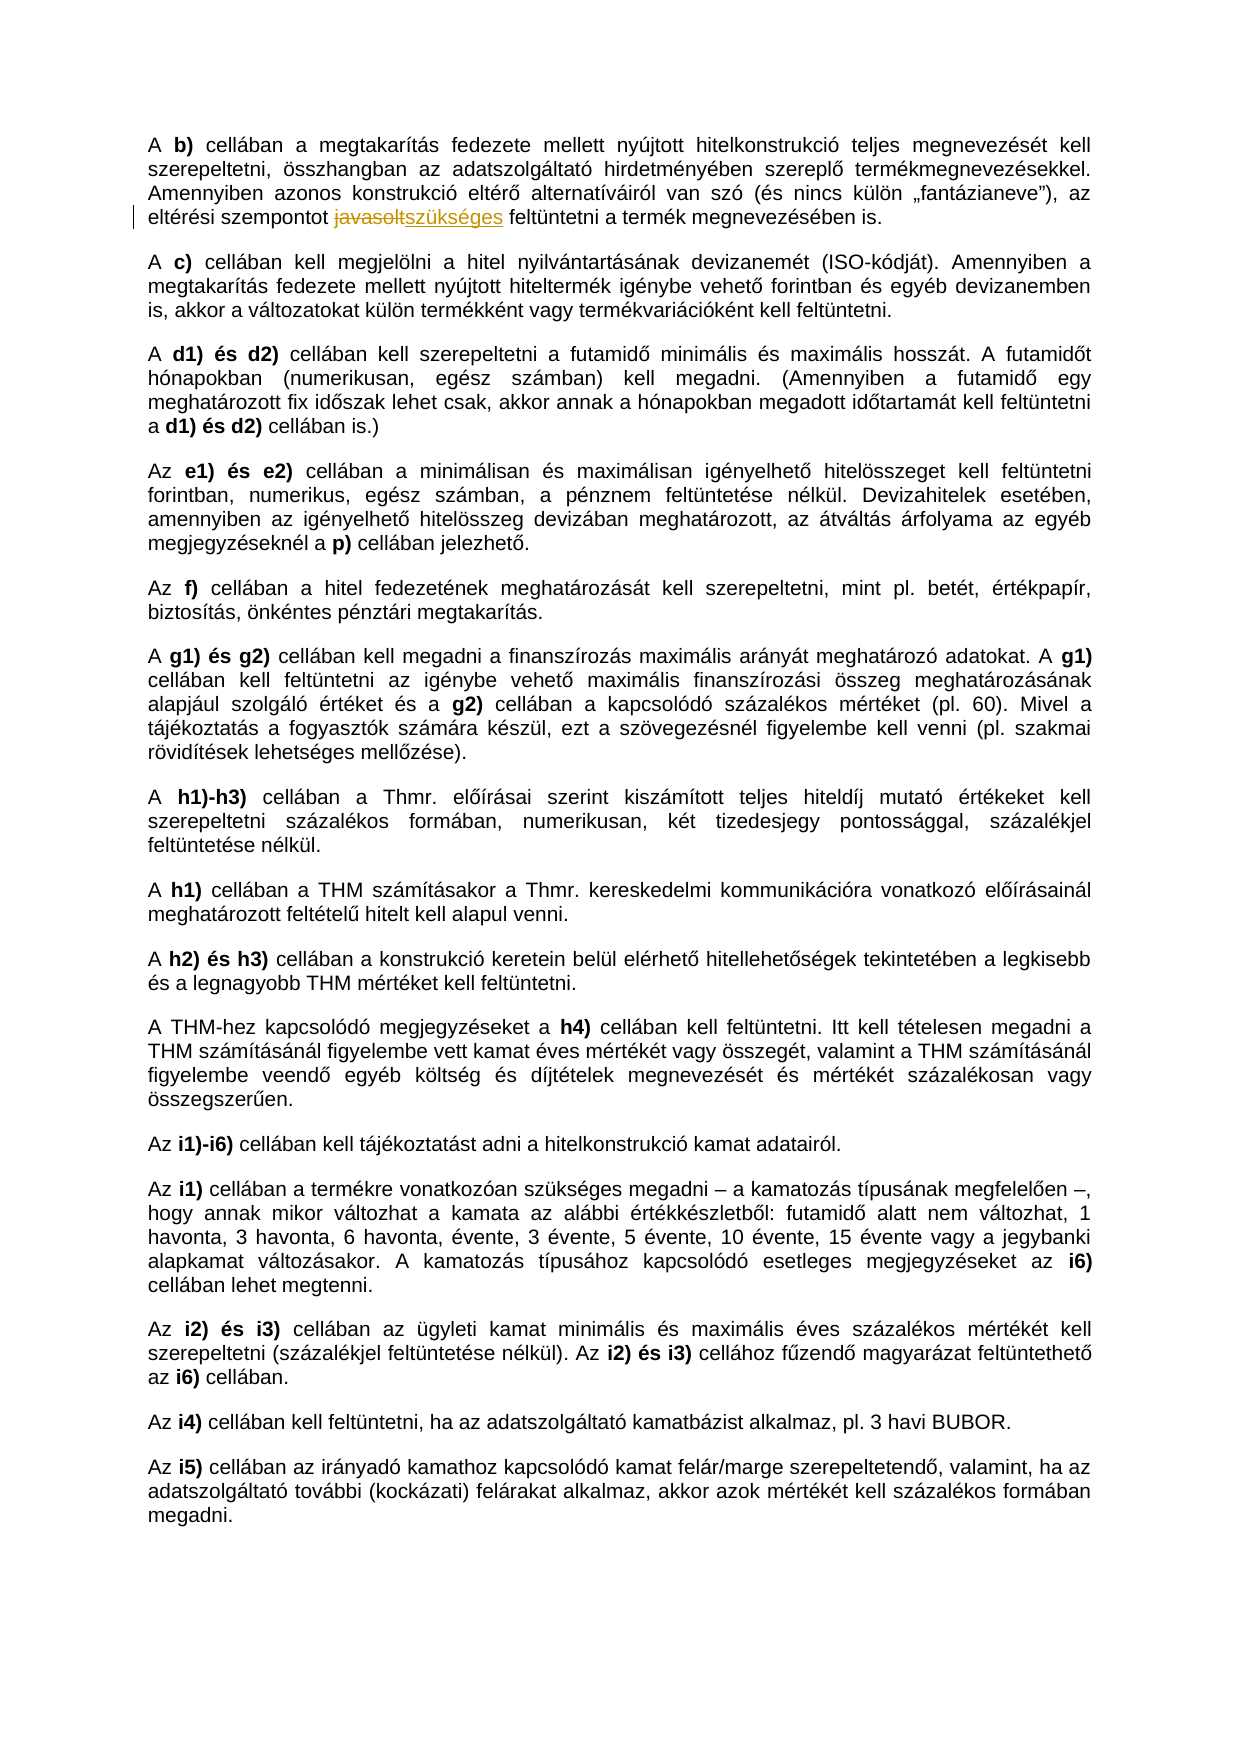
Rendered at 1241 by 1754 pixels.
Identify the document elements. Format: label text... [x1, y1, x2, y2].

text Az i1)-i6) cellában kell tájékoztatást adni a hitelkonstrukció kamat adatairól. [148, 1132, 1092, 1156]
text Az i1) cellában a termékre vonatkozóan szükséges megadni – a kamatozás típusának megfelelően –, hogy annak mikor változhat a kamata az alábbi értékkészletből: futamidő alatt nem változhat, 1 havonta, 3 havonta, 6 havonta, évente, 3 évente, 5 évente, 10 évente, 15 évente vagy a jegybanki alapkamat változásakor. A kamatozás típusához kapcsolódó esetleges megjegyzéseket az i6) cellában lehet megtenni. [148, 1177, 1092, 1296]
text A d1) és d2) cellában kell szerepeltetni a futamidő minimális és maximális hosszát. A futamidőt hónapokban (numerikusan, egész számban) kell megadni. (Amennyiben a futamidő egy meghatározott fix időszak lehet csak, akkor annak a hónapokban megadott időtartamát kell feltüntetni a d1) és d2) cellában is.) [148, 342, 1092, 438]
text A g1) és g2) cellában kell megadni a finanszírozás maximális arányát meghatározó adatokat. A g1) cellában kell feltüntetni az igénybe vehető maximális finanszírozási összeg meghatározásának alapjául szolgáló értéket és a g2) cellában a kapcsolódó százalékos mértéket (pl. 60). Mivel a tájékoztatás a fogyasztók számára készül, ezt a szövegezésnél figyelembe kell venni (pl. szakmai rövidítések lehetséges mellőzése). [148, 644, 1092, 764]
text Az i4) cellában kell feltüntetni, ha az adatszolgáltató kamatbázist alkalmaz, pl. 3 havi BUBOR. [148, 1410, 1092, 1434]
text Az f) cellában a hitel fedezetének meghatározását kell szerepeltetni, mint pl. betét, értékpapír, biztosítás, önkéntes pénztári megtakarítás. [148, 576, 1092, 623]
text Az i2) és i3) cellában az ügyleti kamat minimális és maximális éves százalékos mértékét kell szerepeltetni (százalékjel feltüntetése nélkül). Az i2) és i3) cellához fűzendő magyarázat feltüntethető az i6) cellában. [148, 1317, 1092, 1389]
text A b) cellában a megtakarítás fedezete mellett nyújtott hitelkonstrukció teljes megnevezését kell szerepeltetni, összhangban az adatszolgáltató hirdetményében szereplő termékmegnevezésekkel. Amennyiben azonos konstrukció eltérő alternatíváiról van szó (és nincs külön „fantázianeve”), az eltérési szempontot feltüntetni a termék megnevezésében is. [148, 133, 1092, 229]
text Az i5) cellában az irányadó kamathoz kapcsolódó kamat felár/marge szerepeltetendő, valamint, ha az adatszolgáltató további (kockázati) felárakat alkalmaz, akkor azok mértékét kell százalékos formában megadni. [148, 1455, 1092, 1527]
text A THM-hez kapcsolódó megjegyzéseket a h4) cellában kell feltüntetni. Itt kell tételesen megadni a THM számításánál figyelembe vett kamat éves mértékét vagy összegét, valamint a THM számításánál figyelembe veendő egyéb költség és díjtételek megnevezését és mértékét százalékosan vagy összegszerűen. [148, 1015, 1092, 1111]
text A h1)-h3) cellában a Thmr. előírásai szerint kiszámított teljes hiteldíj mutató értékeket kell szerepeltetni százalékos formában, numerikusan, két tizedesjegy pontossággal, százalékjel feltüntetése nélkül. [148, 785, 1092, 857]
text A h1) cellában a THM számításakor a Thmr. kereskedelmi kommunikációra vonatkozó előírásainál meghatározott feltételű hitelt kell alapul venni. [148, 878, 1092, 926]
text A h2) és h3) cellában a konstrukció keretein belül elérhető hitellehetőségek tekintetében a legkisebb és a legnagyobb THM mértéket kell feltüntetni. [148, 946, 1092, 994]
text A c) cellában kell megjelölni a hitel nyilvántartásának devizanemét (ISO-kódját). Amennyiben a megtakarítás fedezete mellett nyújtott hiteltermék igénybe vehető forintban és egyéb devizanemben is, akkor a változatokat külön termékként vagy termékvariációként kell feltüntetni. [148, 249, 1092, 321]
text Az e1) és e2) cellában a minimálisan és maximálisan igényelhető hitelösszeget kell feltüntetni forintban, numerikus, egész számban, a pénznem feltüntetése nélkül. Devizahitelek esetében, amennyiben az igényelhető hitelösszeg devizában meghatározott, az átváltás árfolyama az egyéb megjegyzéseknél a p) cellában jelezhető. [148, 459, 1092, 555]
